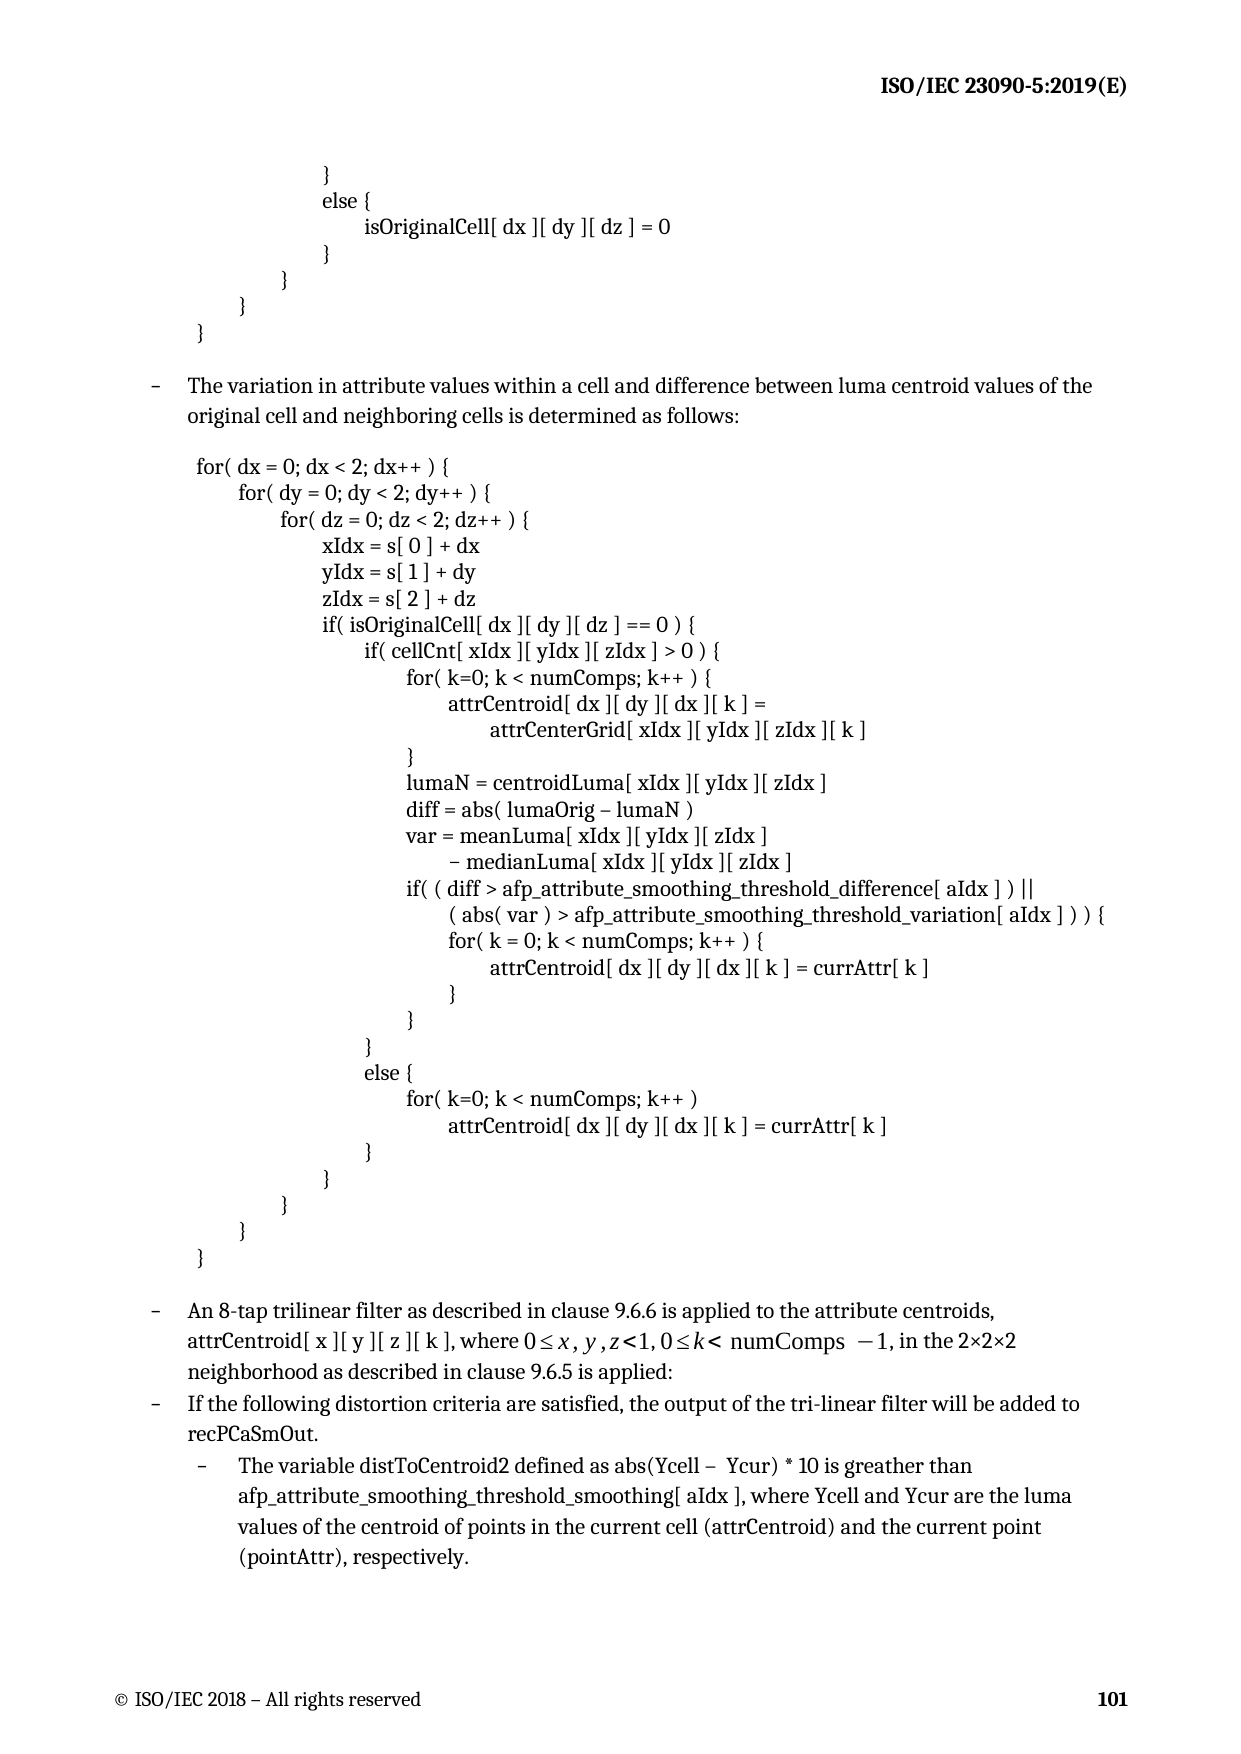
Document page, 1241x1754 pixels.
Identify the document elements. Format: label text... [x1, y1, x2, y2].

list The variable distToCentroid2 defined as abs(Ycell – Ycur) * 10 is greather than afp_attribute_smoothing_threshold_smoothing[ aIdx ], where Ycell and Ycur are the luma values of the centroid of points in the current cell (attrCentroid) and the current point (pointAttr), respectively. [196, 1451, 1128, 1570]
text for( dx = 0; dx < 2; dx++ ) { for( dy = 0; dy < 2; dy++ ) { for( dz = 0; dz < 2; dz++ ) { xIdx = s[ 0 ] + dx yIdx = s[ 1 ] + dy zIdx = s[ 2 ] + dz if( isOriginalCell[ dx ][ dy ][ dz ] == 0 ) { if( cellCnt[ xIdx ][ yIdx ][ zIdx ] > 0 ) { for( k=0; k < numComps; k++ ) { attrCentroid[ dx ][ dy ][ dx ][ k ] = attrCenterGrid[ xIdx ][ yIdx ][ zIdx ][ k ] } lumaN = centroidLuma[ xIdx ][ yIdx ][ zIdx ] diff = abs( lumaOrig – lumaN ) var = meanLuma[ xIdx ][ yIdx ][ zIdx ] − medianLuma[ xIdx ][ yIdx ][ zIdx ] if( ( diff > afp_attribute_smoothing_threshold_difference[ aIdx ] ) || ( abs( var ) > afp_attribute_smoothing_threshold_variation[ aIdx ] ) ) { for( k = 0; k < numComps; k++ ) { attrCentroid[ dx ][ dy ][ dx ][ k ] = currAttr[ k ] } } } else { for( k=0; k < numComps; k++ ) attrCentroid[ dx ][ dy ][ dx ][ k ] = currAttr[ k ] } } } } } [112, 454, 1128, 1271]
list An 8-tap trilinear filter as described in clause 9.6.6 is applied to the attribute centroids, attrCentroid[ x ][ y ][ z ][ k ], where , , in the 2×2×2 neighborhood as described in clause 9.6.5 is applied: [150, 1296, 1128, 1385]
list If the following distortion criteria are satisfied, the output of the tri-linear filter will be added to recPCaSmOut. [150, 1389, 1128, 1447]
list The variation in attribute values within a cell and difference between luma centroid values of the original cell and neighboring cells is determined as follows: [150, 371, 1128, 429]
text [112, 161, 1128, 346]
